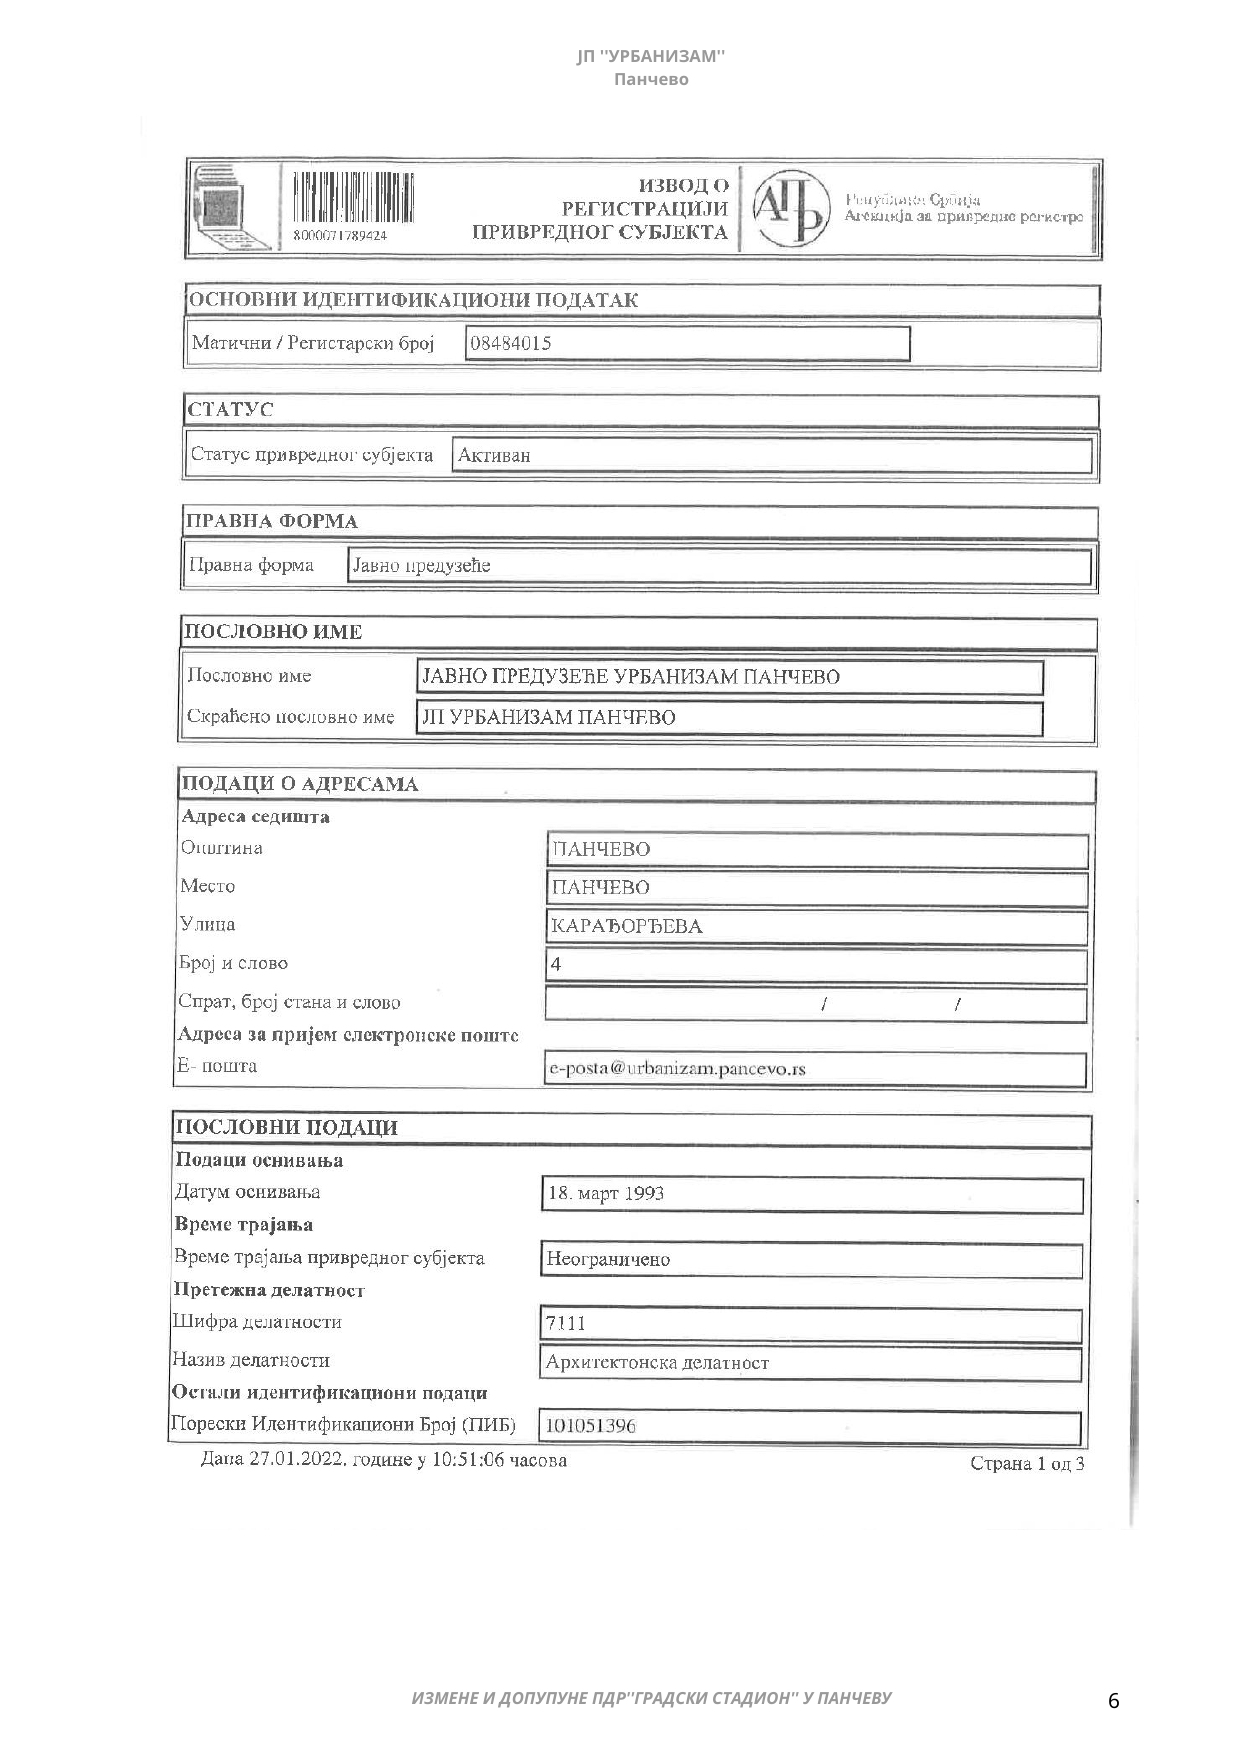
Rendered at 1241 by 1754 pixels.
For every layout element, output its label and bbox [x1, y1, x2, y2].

picture [140, 116, 1139, 1530]
